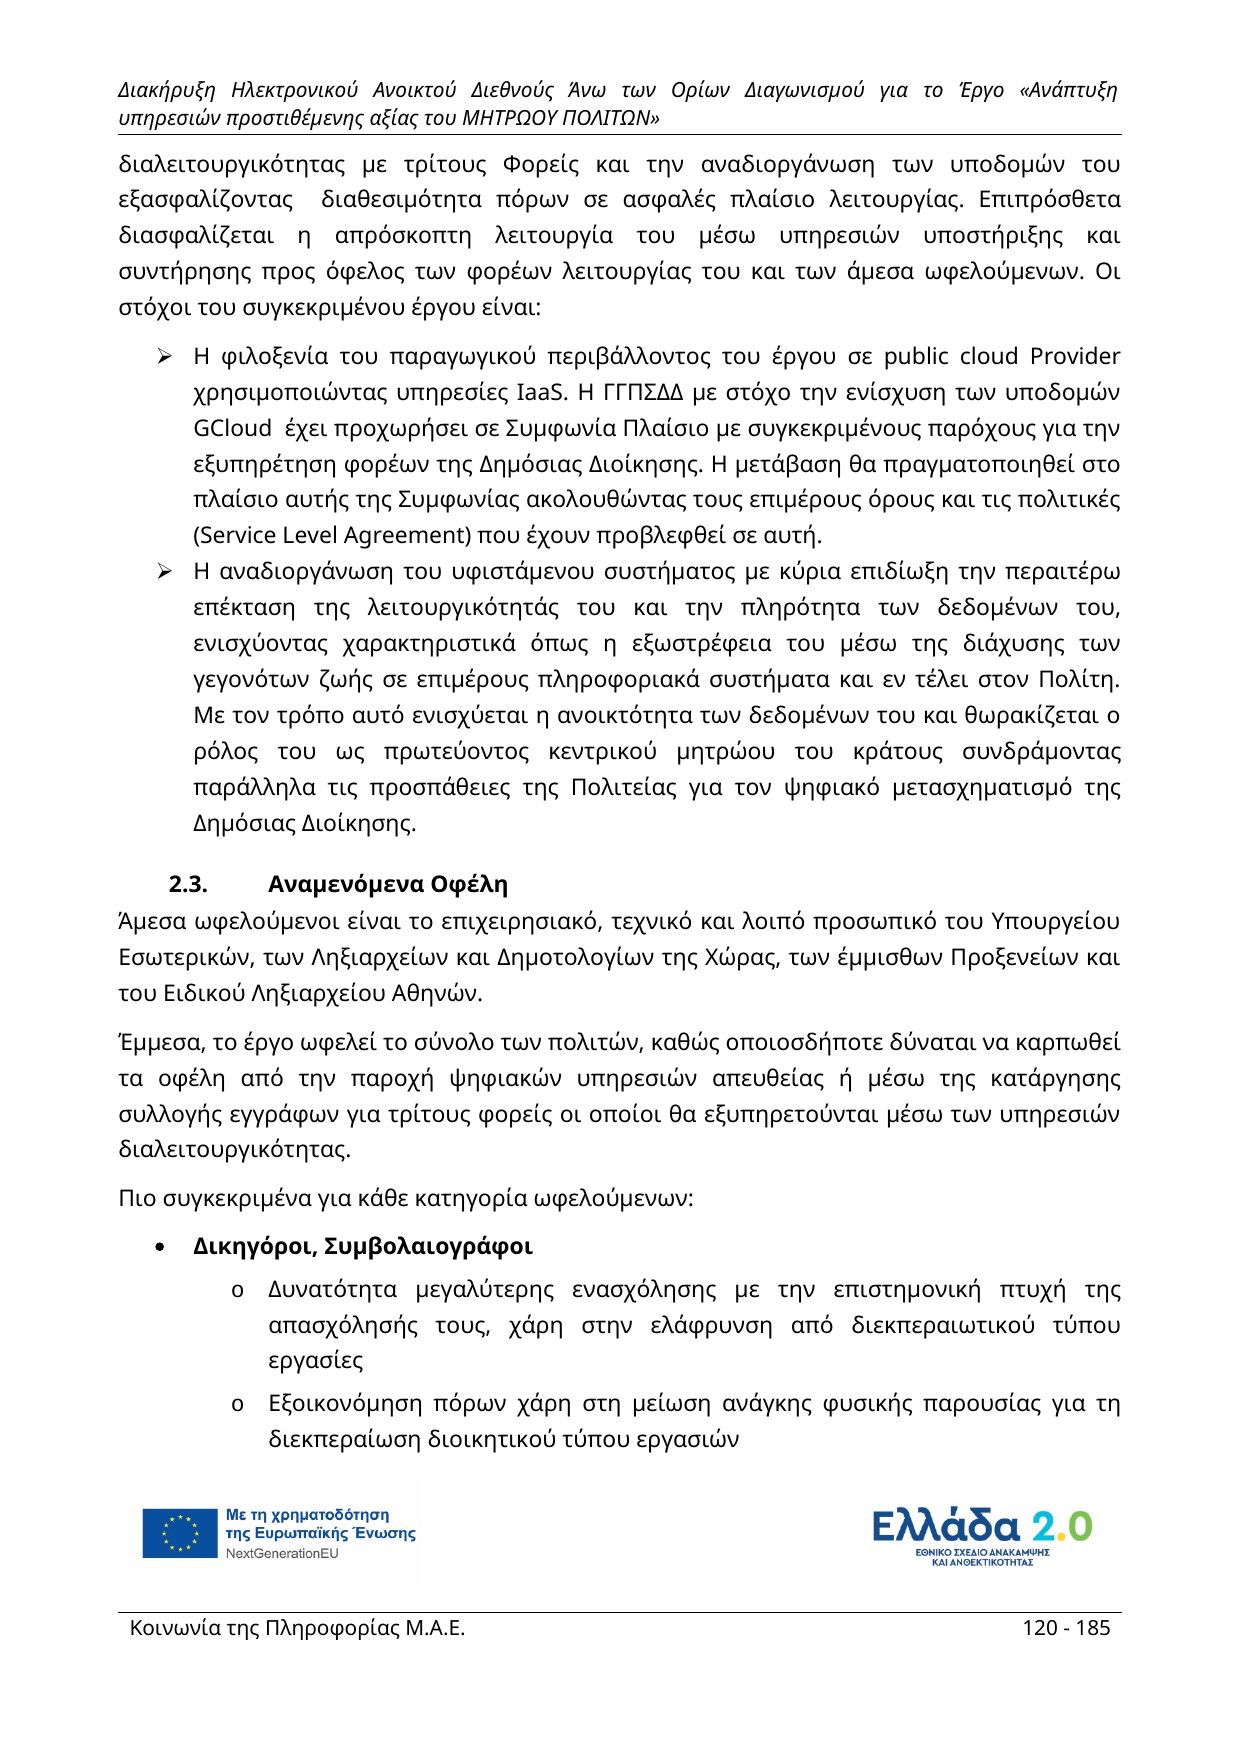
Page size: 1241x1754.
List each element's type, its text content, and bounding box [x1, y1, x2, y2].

text Έμμεσα, το έργο ωφελεί το σύνολο των πολιτών, καθώς οποιοσδήποτε δύναται να καρπωθεί τα οφέλη από την παροχή ψηφιακών υπηρεσιών απευθείας ή μέσω της κατάργησης συλλογής εγγράφων για τρίτους φορείς οι οποίοι θα εξυπηρετούνται μέσω των υπηρεσιών διαλειτουργικότητας. [118, 1026, 1122, 1165]
subtitle Αναμενόμενα Οφέλη [169, 868, 1122, 899]
list Δυνατότητα μεγαλύτερης ενασχόλησης με την επιστημονική πτυχή της απασχόλησής τους, χάρη στην ελάφρυνση από διεκπεραιωτικού τύπου εργασίες [231, 1272, 1122, 1376]
list Η φιλοξενία του παραγωγικού περιβάλλοντος του έργου σε public cloud Provider χρησιμοποιώντας υπηρεσίες IaaS. Η ΓΓΠΣΔΔ με στόχο την ενίσχυση των υποδομών GCloud έχει προχωρήσει σε Συμφωνία Πλαίσιο με συγκεκριμένους παρόχους για την εξυπηρέτηση φορέων της Δημόσιας Διοίκησης. Η μετάβαση θα πραγματοποιηθεί στο πλαίσιο αυτής της Συμφωνίας ακολουθώντας τους επιμέρους όρους και τις πολιτικές (Service Level Agreement) που έχουν προβλεφθεί σε αυτή. [156, 340, 1122, 551]
list Εξοικονόμηση πόρων χάρη στη μείωση ανάγκης φυσικής παρουσίας για τη διεκπεραίωση διοικητικού τύπου εργασιών [231, 1387, 1122, 1454]
text Άμεσα ωφελούμενοι είναι το επιχειρησιακό, τεχνικό και λοιπό προσωπικό του Υπουργείου Εσωτερικών, των Ληξιαρχείων και Δημοτολογίων της Χώρας, των έμμισθων Προξενείων και του Ειδικού Ληξιαρχείου Αθηνών. [118, 905, 1122, 1008]
picture [129, 1477, 422, 1587]
picture [869, 1481, 1101, 1583]
list Η αναδιοργάνωση του υφιστάμενου συστήματος με κύρια επιδίωξη την περαιτέρω επέκταση της λειτουργικότητάς του και την πληρότητα των δεδομένων του, ενισχύοντας χαρακτηριστικά όπως η εξωστρέφεια του μέσω της διάχυσης των γεγονότων ζωής σε επιμέρους πληροφοριακά συστήματα και εν τέλει στον Πολίτη. Με τον τρόπο αυτό ενισχύεται η ανοικτότητα των δεδομένων του και θωρακίζεται ο ρόλος του ως πρωτεύοντος κεντρικού μητρώου του κράτους συνδράμοντας παράλληλα τις προσπάθειες της Πολιτείας για τον ψηφιακό μετασχηματισμό της Δημόσιας Διοίκησης. [156, 555, 1122, 838]
text Πιο συγκεκριμένα για κάθε κατηγορία ωφελούμενων: [118, 1182, 1122, 1213]
list Δικηγόροι, Συμβολαιογράφοι [156, 1230, 1122, 1262]
